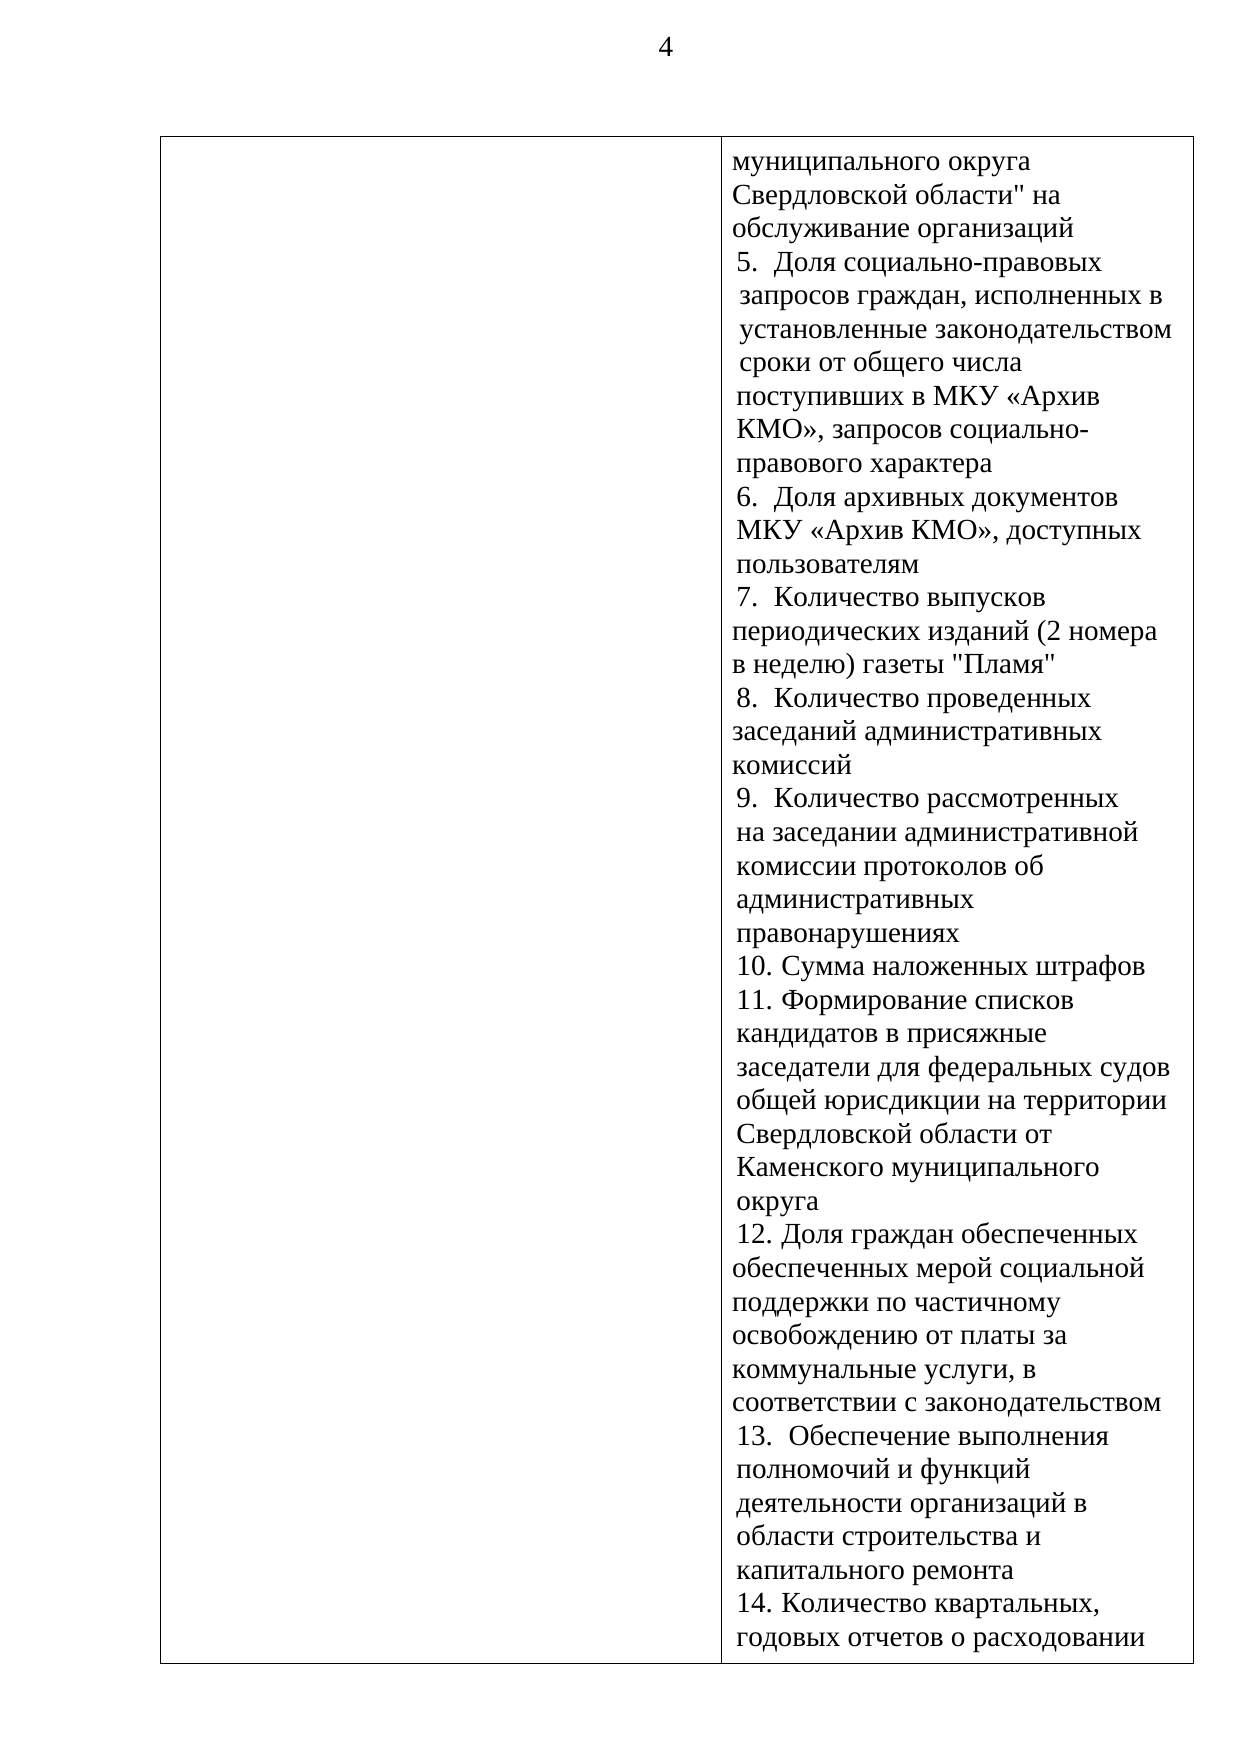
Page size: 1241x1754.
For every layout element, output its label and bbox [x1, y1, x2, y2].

table_cell [722, 137, 1193, 1663]
table_cell [161, 137, 721, 1663]
